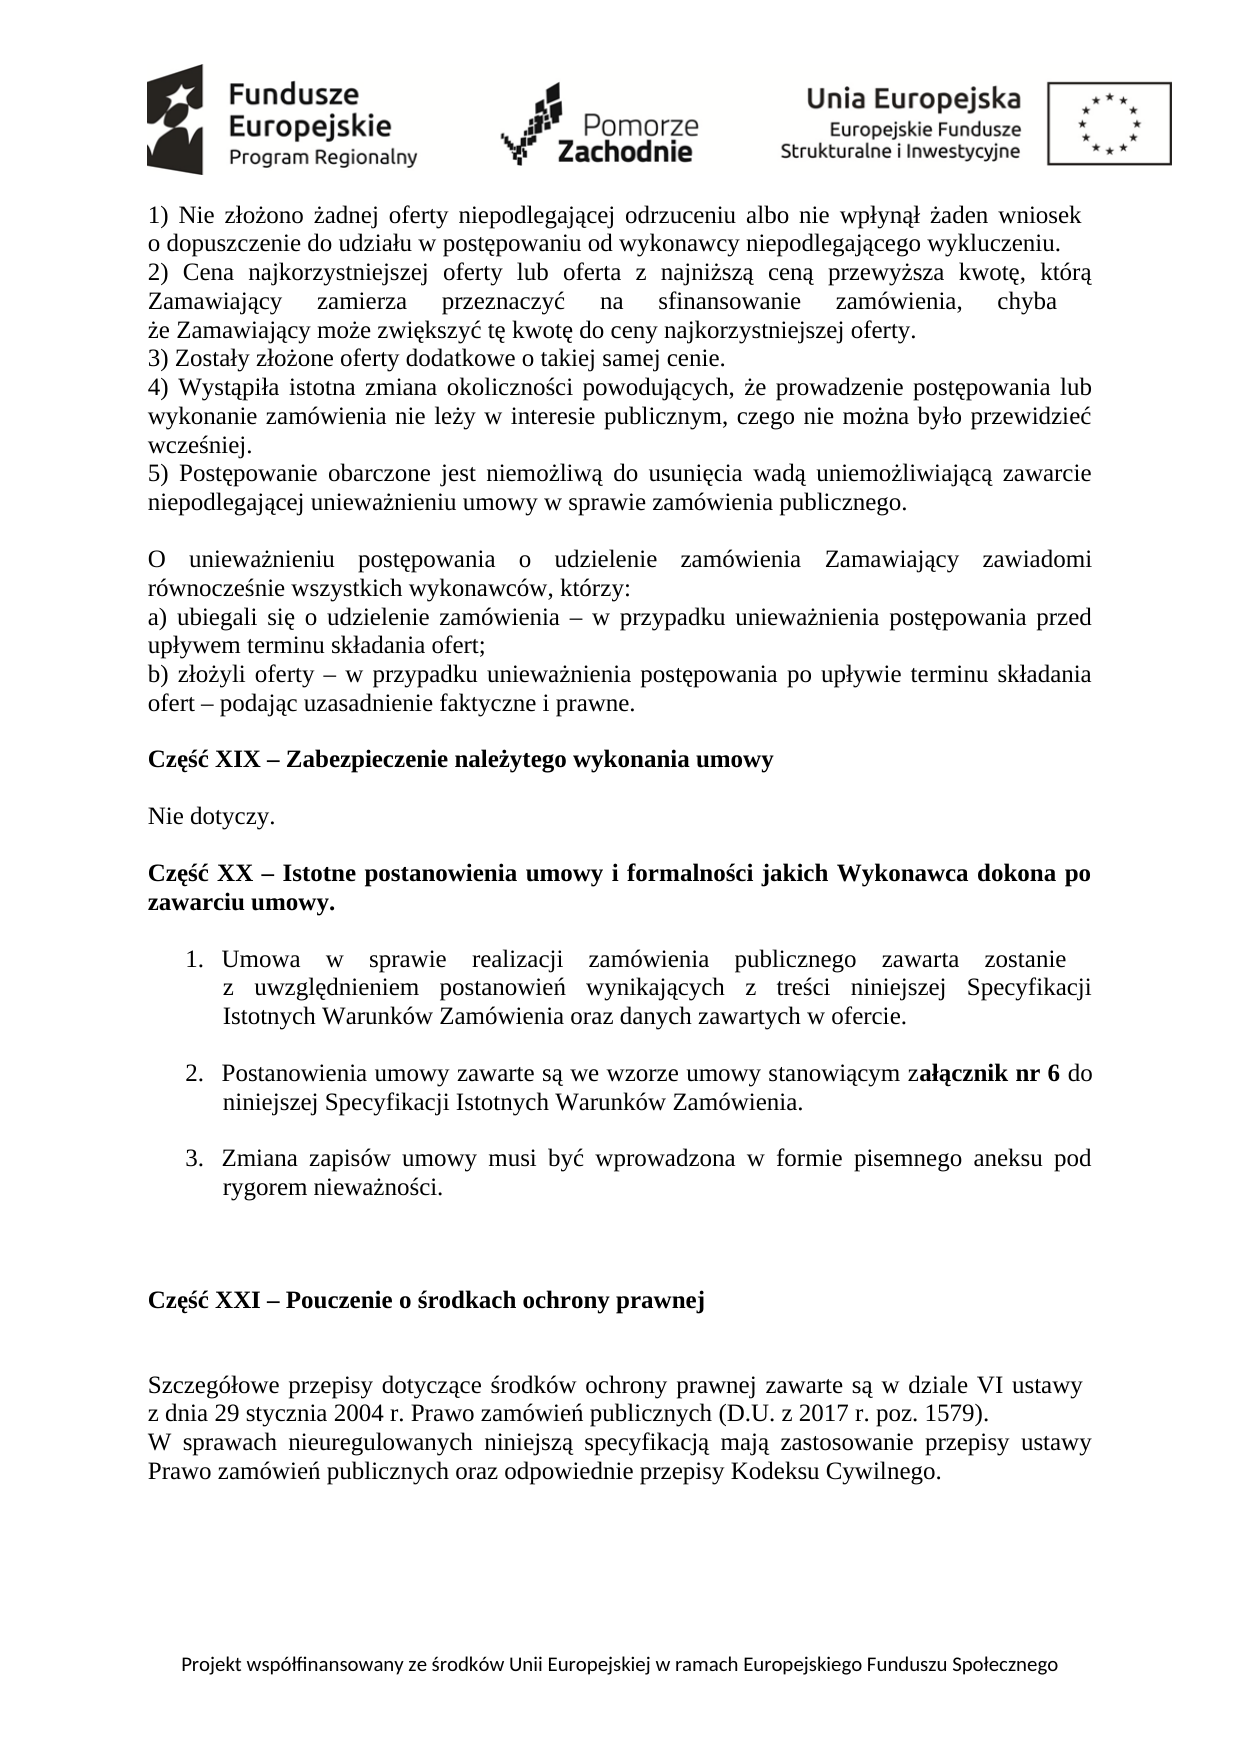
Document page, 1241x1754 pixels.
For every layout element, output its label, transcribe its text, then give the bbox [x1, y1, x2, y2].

text a) ubiegali się o udzielenie zamówienia – w przypadku unieważnienia postępowania przed upływem terminu składania ofert; [148, 602, 1093, 659]
list Zmiana zapisów umowy musi być wprowadzona w formie pisemnego aneksu pod rygorem nieważności. [185, 1143, 1093, 1201]
list Umowa w sprawie realizacji zamówienia publicznego zawarta zostanie z uwzględnieniem postanowień wynikających z treści niniejszej Specyfikacji Istotnych Warunków Zamówienia oraz danych zawartych w ofercie. [185, 944, 1093, 1030]
text Część XX – Istotne postanowienia umowy i formalności jakich Wykonawca dokona po zawarciu umowy. [148, 858, 1093, 916]
text 5) Postępowanie obarczone jest niemożliwą do usunięcia wadą uniemożliwiającą zawarcie niepodlegającej unieważnieniu umowy w sprawie zamówienia publicznego. [148, 458, 1093, 516]
text Część XIX – Zabezpieczenie należytego wykonania umowy [148, 744, 1093, 773]
text Szczegółowe przepisy dotyczące środków ochrony prawnej zawarte są w dziale VI ustawy z dnia 29 stycznia 2004 r. Prawo zamówień publicznych (D.U. z 2017 r. poz. 1579). [148, 1370, 1093, 1427]
text 2) Cena najkorzystniejszej oferty lub oferta z najniższą ceną przewyższa kwotę, którą Zamawiający zamierza przeznaczyć na sfinansowanie zamówienia, chyba że Zamawiający może zwiększyć tę kwotę do ceny najkorzystniejszej oferty. [148, 257, 1093, 343]
text 1) Nie złożono żadnej oferty niepodlegającej odrzuceniu albo nie wpłynął żaden wniosek o dopuszczenie do udziału w postępowaniu od wykonawcy niepodlegającego wykluczeniu. [148, 200, 1093, 257]
text Nie dotyczy. [148, 801, 1093, 830]
text b) złożyli oferty – w przypadku unieważnienia postępowania po upływie terminu składania ofert – podając uzasadnienie faktyczne i prawne. [148, 659, 1093, 717]
text 3) Zostały złożone oferty dodatkowe o takiej samej cenie. [148, 343, 1093, 372]
picture [147, 64, 1172, 175]
list Postanowienia umowy zawarte są we wzorze umowy stanowiącym załącznik nr 6 do niniejszej Specyfikacji Istotnych Warunków Zamówienia. [185, 1058, 1093, 1115]
text 4) Wystąpiła istotna zmiana okoliczności powodujących, że prowadzenie postępowania lub wykonanie zamówienia nie leży w interesie publicznym, czego nie można było przewidzieć wcześniej. [148, 372, 1093, 458]
text O unieważnieniu postępowania o udzielenie zamówienia Zamawiający zawiadomi równocześnie wszystkich wykonawców, którzy: [148, 544, 1093, 602]
text W sprawach nieuregulowanych niniejszą specyfikacją mają zastosowanie przepisy ustawy Prawo zamówień publicznych oraz odpowiednie przepisy Kodeksu Cywilnego. [148, 1427, 1093, 1485]
text Część XXI – Pouczenie o środkach ochrony prawnej [148, 1285, 1093, 1314]
